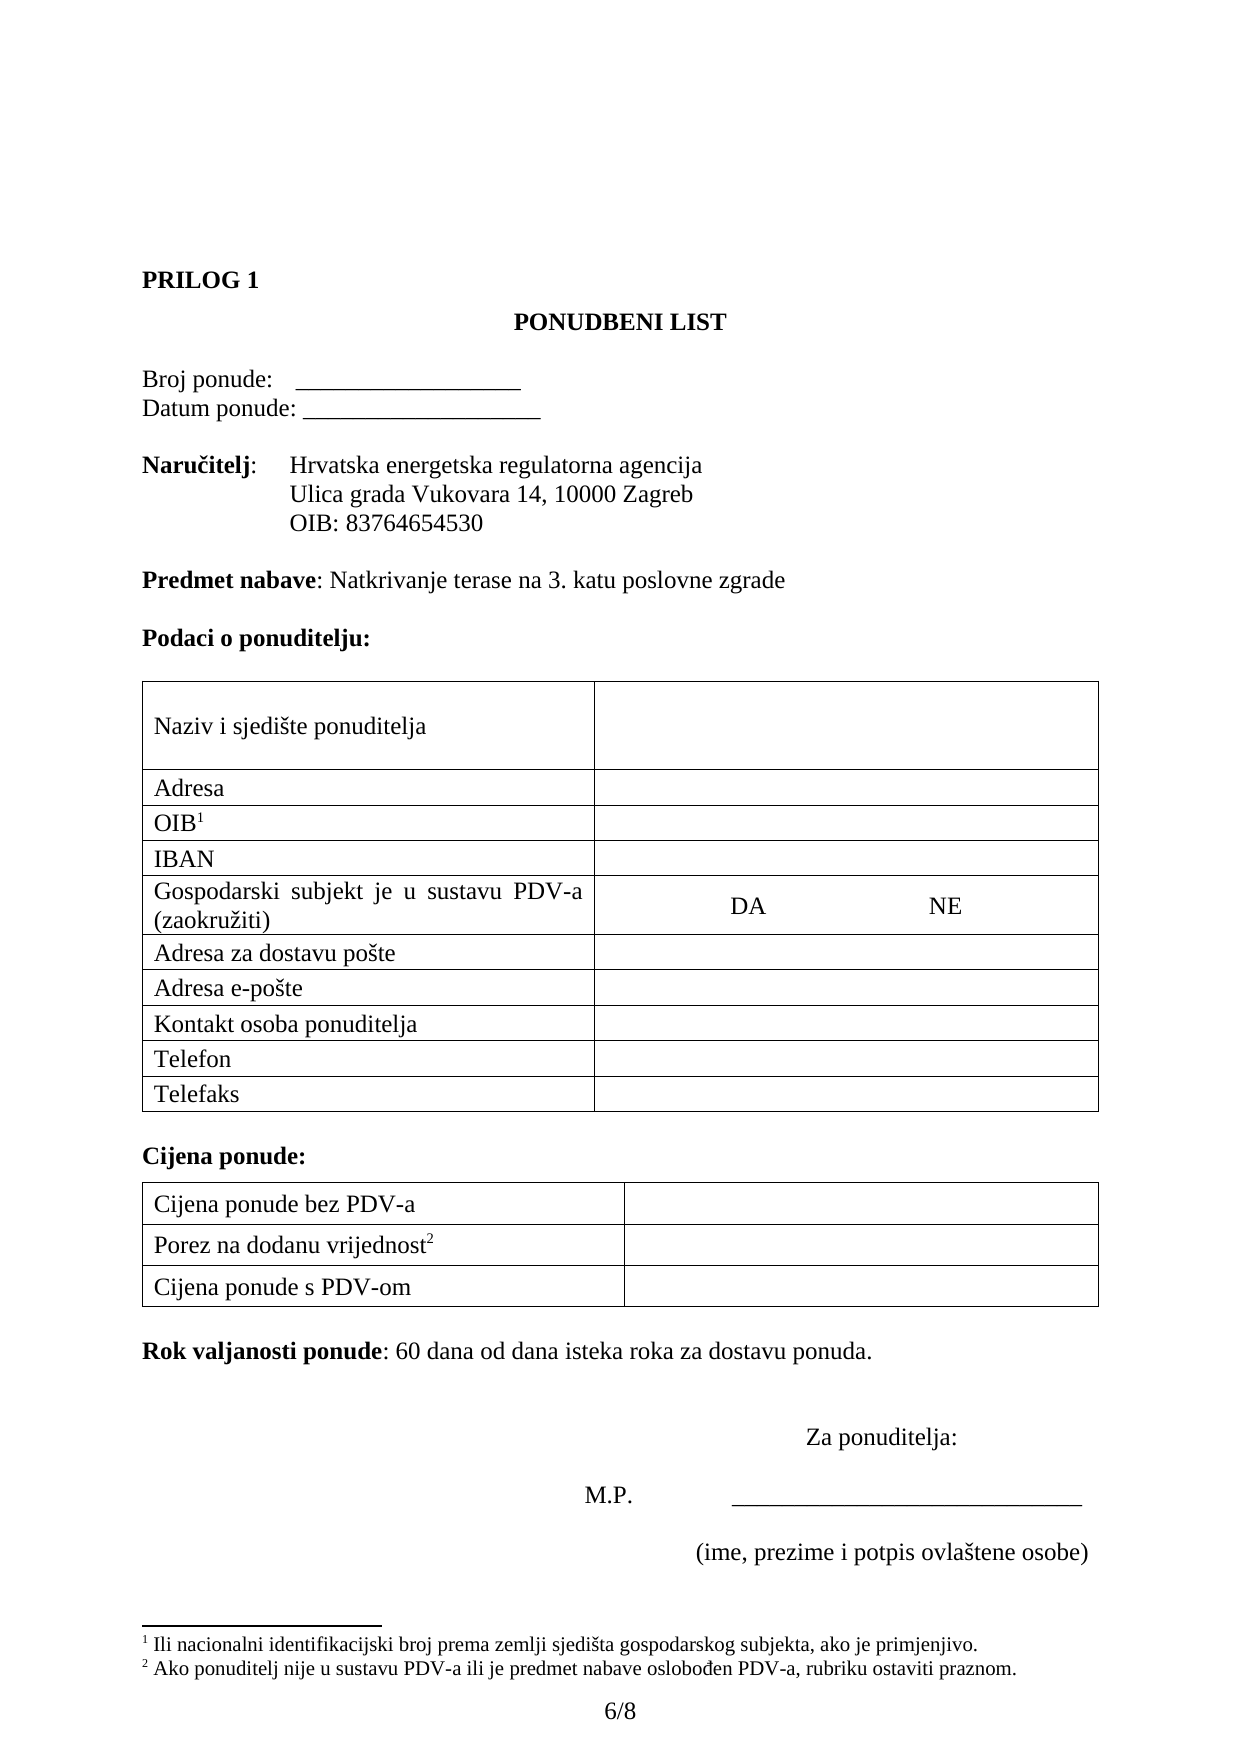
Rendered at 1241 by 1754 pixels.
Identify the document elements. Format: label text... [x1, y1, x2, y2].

table_cell [595, 1077, 1098, 1111]
table_header Naziv i sjedište ponuditelja [143, 682, 594, 769]
text Za ponuditelja: [142, 1422, 1098, 1451]
text M.P. ____________________________ [142, 1480, 1098, 1508]
text Naručitelj: Hrvatska energetska regulatorna agencija [142, 451, 1098, 479]
table_cell Cijena ponude s PDV-om [143, 1266, 624, 1306]
table_cell [595, 1006, 1098, 1040]
table_cell [625, 1225, 1098, 1265]
table_cell [595, 806, 1098, 840]
text Rok valjanosti ponude: 60 dana od dana isteka roka za dostavu ponuda. [142, 1336, 1098, 1365]
table_cell DA NE [595, 876, 1098, 934]
table_cell OIB [143, 806, 594, 840]
table_cell [625, 1266, 1098, 1306]
table_cell [595, 841, 1098, 875]
text Datum ponude: ___________________ [142, 393, 1098, 422]
text PRILOG 1 [142, 266, 1098, 294]
table_cell Telefaks [143, 1077, 594, 1111]
table_cell Kontakt osoba ponuditelja [143, 1006, 594, 1040]
table_cell [595, 970, 1098, 1005]
table_cell [595, 1041, 1098, 1076]
text Cijena ponude: [142, 1141, 1098, 1169]
table_cell Adresa za dostavu pošte [143, 935, 594, 969]
text Broj ponude: __________________ [142, 364, 1098, 393]
table_cell IBAN [143, 841, 594, 875]
table_header Cijena ponude bez PDV-a [143, 1183, 624, 1223]
text Predmet nabave: Natkrivanje terase na 3. katu poslovne zgrade [142, 566, 1098, 594]
text Ulica grada Vukovara 14, 10000 Zagreb [142, 479, 1098, 508]
table_header [625, 1183, 1098, 1223]
table_cell Adresa [143, 770, 594, 804]
text OIB: 83764654530 [142, 508, 1098, 537]
text (ime, prezime i potpis ovlaštene osobe) [142, 1537, 1098, 1566]
table_cell Adresa e-pošte [143, 970, 594, 1005]
text Podaci o ponuditelju: [142, 623, 1098, 652]
table_cell Telefon [143, 1041, 594, 1076]
table_cell [595, 935, 1098, 969]
text PONUDBENI LIST [142, 307, 1098, 336]
table_header [595, 682, 1098, 769]
table_cell Gospodarski subjekt je u sustavu PDV-a (zaokružiti) [143, 876, 594, 934]
table_cell [595, 770, 1098, 804]
table_cell Porez na dodanu vrijednost [143, 1225, 624, 1265]
